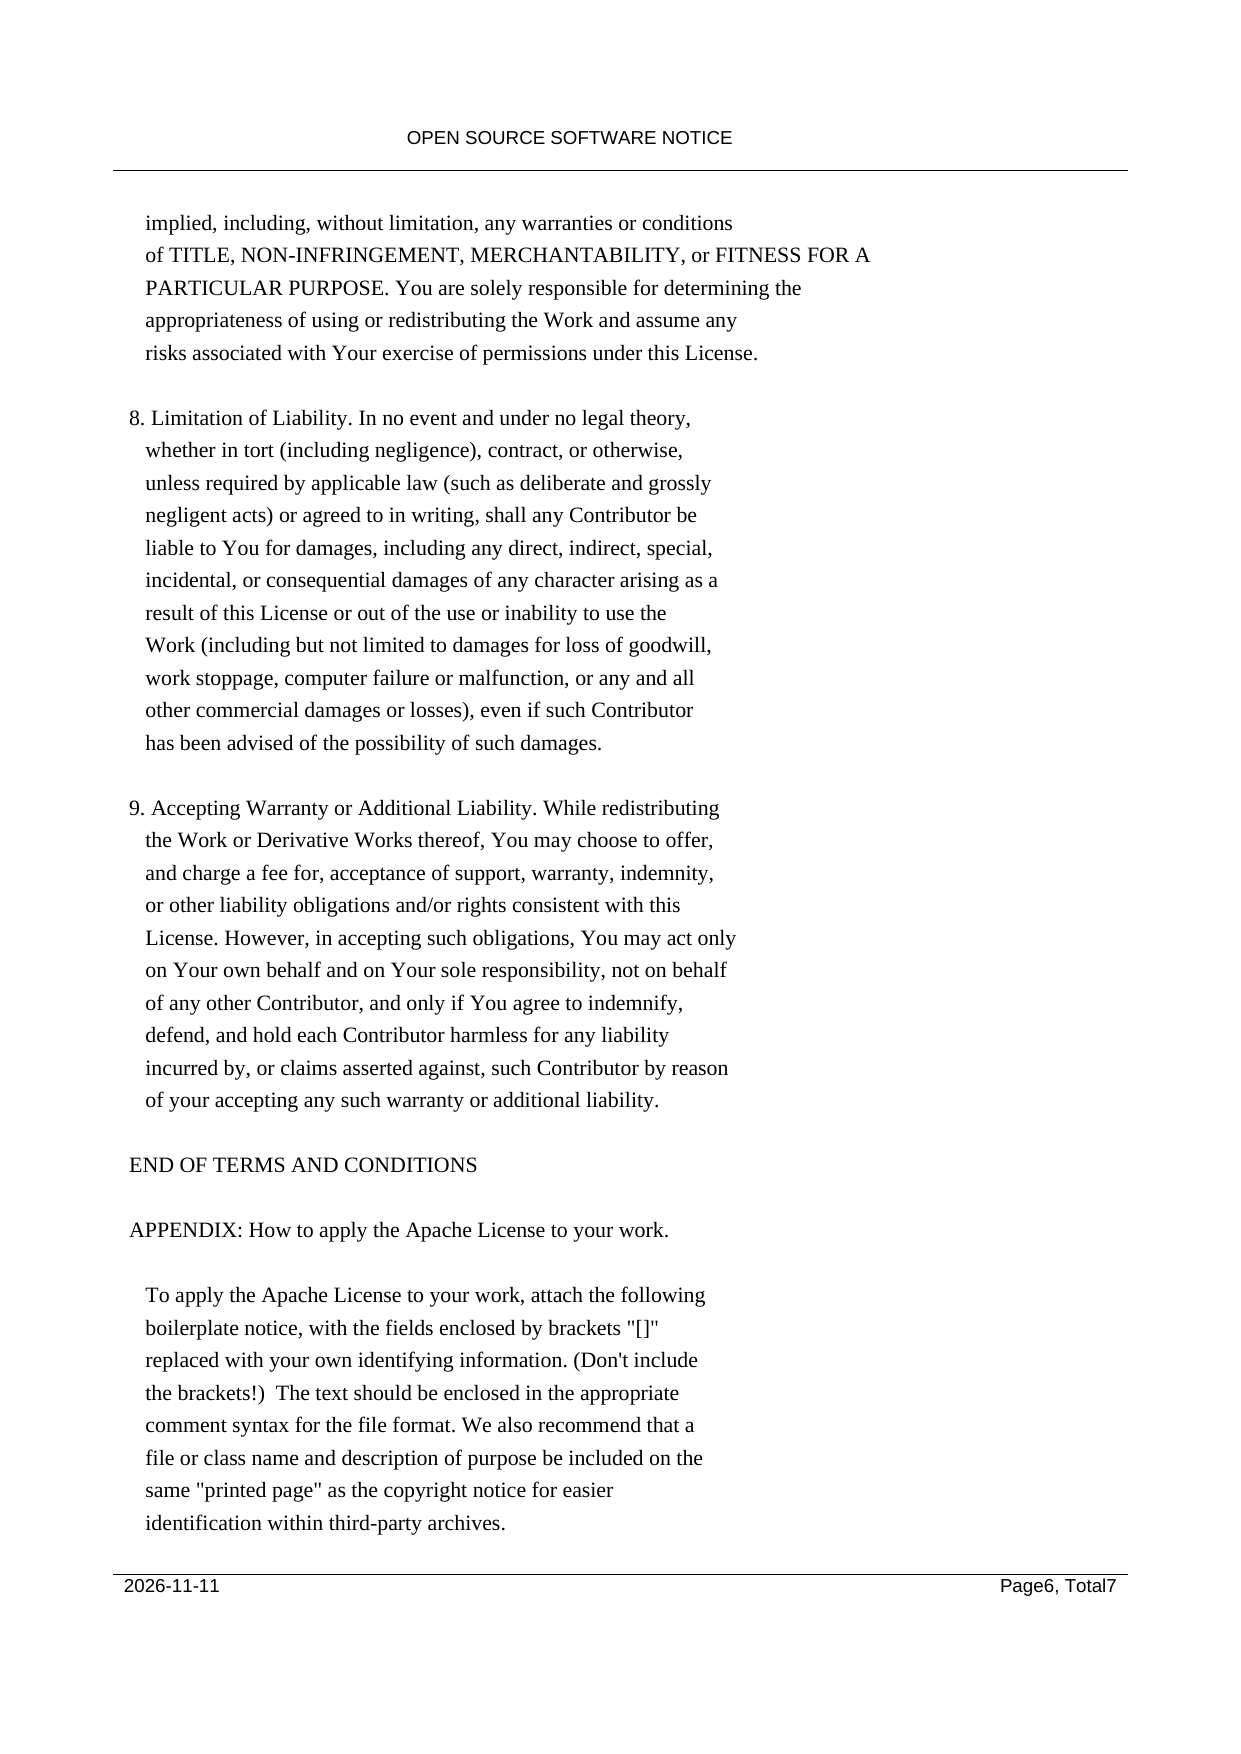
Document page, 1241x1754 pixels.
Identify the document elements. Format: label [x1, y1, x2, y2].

text [112, 206, 1128, 1539]
